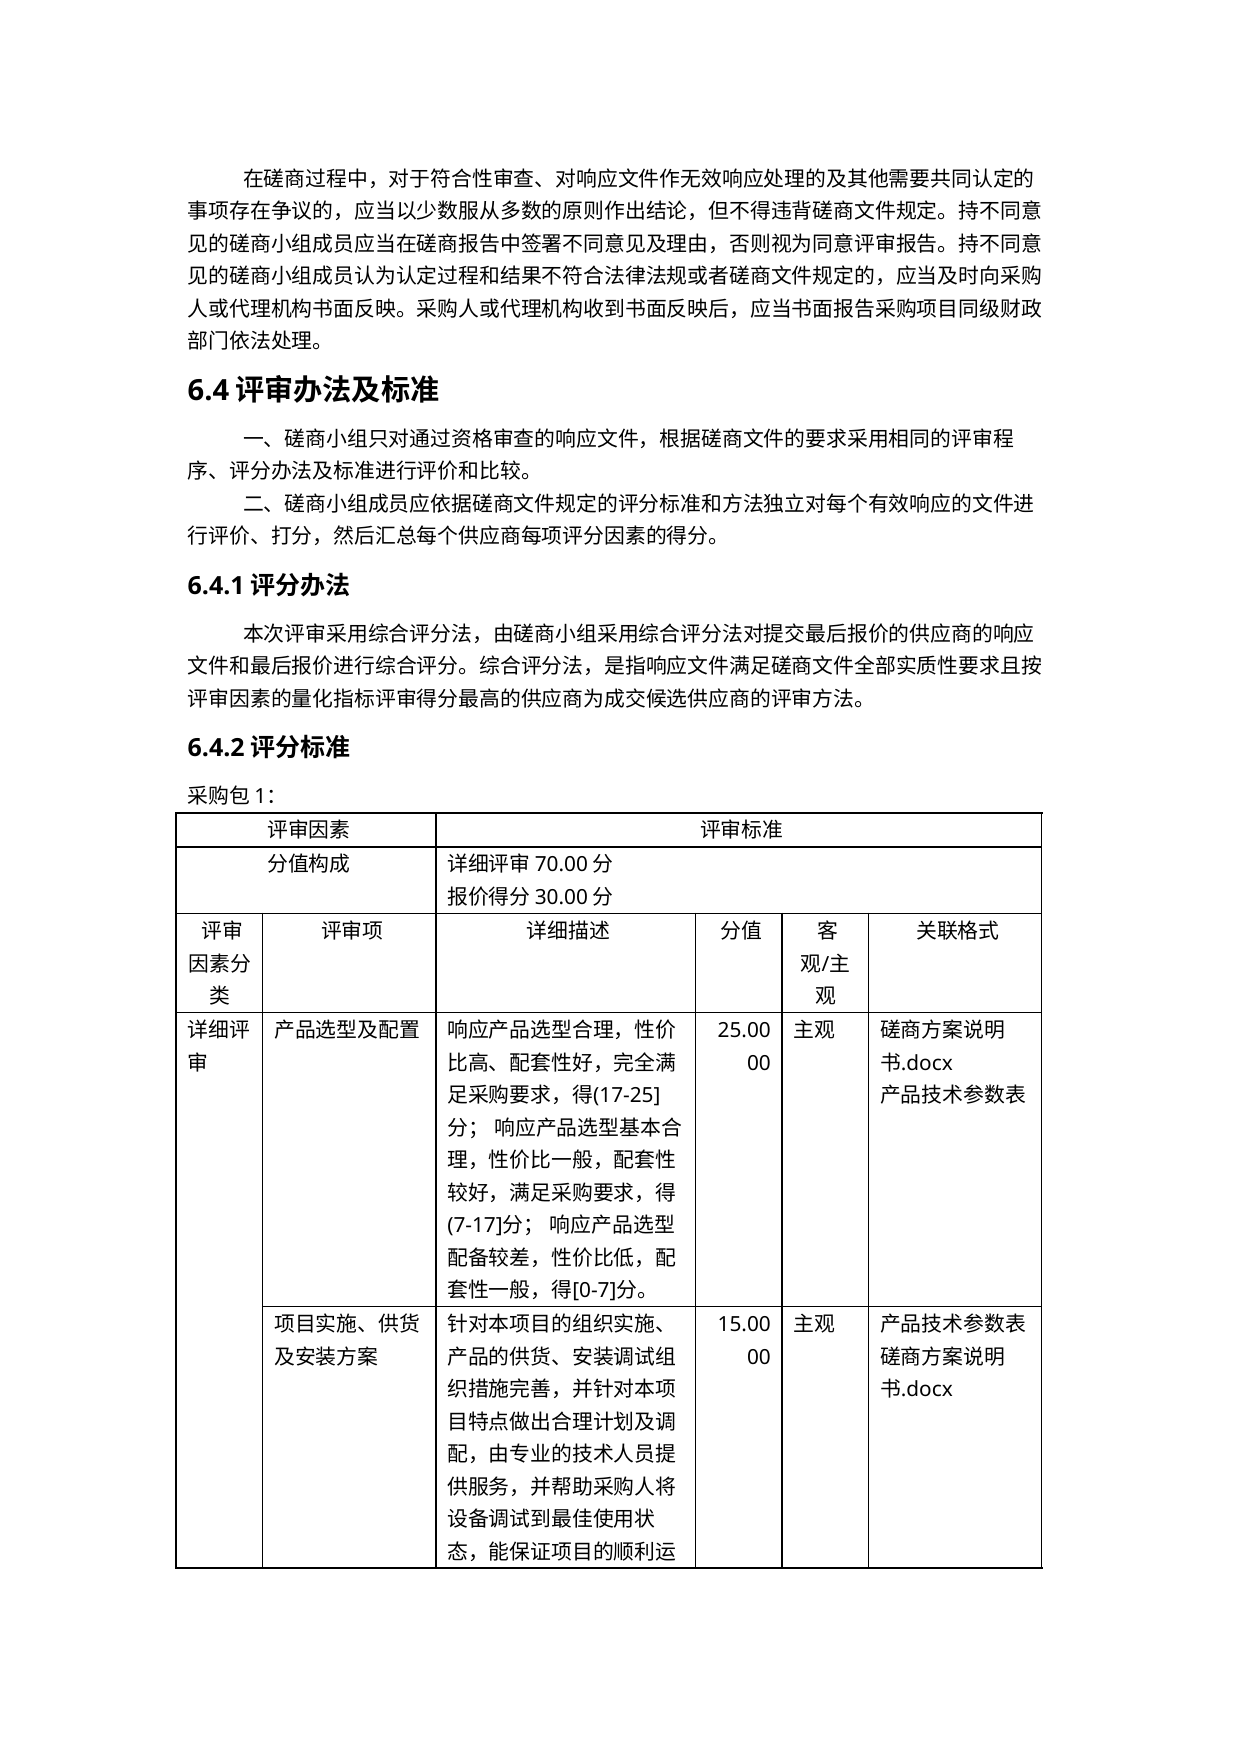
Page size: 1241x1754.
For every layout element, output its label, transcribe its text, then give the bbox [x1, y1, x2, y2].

text 6.4.1评分办法 [187, 552, 1053, 617]
table_cell 客观/主观 [783, 914, 868, 1012]
table_cell 磋商方案说明书.docx 产品技术参数表 [869, 1013, 1041, 1306]
table_cell 详细评审70.00分 报价得分30.00分 [437, 848, 1041, 913]
table_cell 详细评审 [177, 1013, 262, 1567]
text 在磋商过程中，对于符合性审查、对响应文件作无效响应处理的及其他需要共同认定的事项存在争议的，应当以少数服从多数的原则作出结论，但不得违背磋商文件规定。持不同意见的磋商小组成员应当在磋商报告中签署不同意见及理由，否则视为同意评审报告。持不同意见的磋商小组成员认为认定过程和结果不符合法律法规或者磋商文件规定的，应当及时向采购人或代理机构书面反映。采购人或代理机构收到书面反映后，应当书面报告采购项目同级财政部门依法处理。 [187, 162, 1053, 357]
table_cell 响应产品选型合理，性价比高、配套性好，完全满足采购要求，得(17-25]分； 响应产品选型基本合理，性价比一般，配套性较好，满足采购要求，得(7-17]分； 响应产品选型配备较差，性价比低，配套性一般，得[0-7]分。 [437, 1013, 695, 1306]
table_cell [869, 1307, 1041, 1567]
table_cell 15.0000 [696, 1307, 781, 1567]
table_cell 关联格式 [869, 914, 1041, 1012]
table_cell 主观 [783, 1013, 868, 1306]
table_cell 25.0000 [696, 1013, 781, 1306]
table_cell 分值 [696, 914, 781, 1012]
table_cell 产品选型及配置 [263, 1013, 435, 1306]
table_cell 项目实施、供货及安装方案 [263, 1307, 435, 1567]
table_cell 分值构成 [177, 848, 435, 913]
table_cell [437, 1307, 695, 1567]
table_cell 详细描述 [437, 914, 695, 1012]
text 6.4.2评分标准 [187, 714, 1053, 779]
text 一、磋商小组只对通过资格审查的响应文件，根据磋商文件的要求采用相同的评审程序、评分办法及标准进行评价和比较。 [187, 422, 1053, 487]
table_cell 评审项 [263, 914, 435, 1012]
table_cell 主观 [783, 1307, 868, 1567]
text 本次评审采用综合评分法，由磋商小组采用综合评分法对提交最后报价的供应商的响应文件和最后报价进行综合评分。综合评分法，是指响应文件满足磋商文件全部实质性要求且按评审因素的量化指标评审得分最高的供应商为成交候选供应商的评审方法。 [187, 617, 1053, 714]
table_header 评审标准 [437, 814, 1041, 846]
text 二、磋商小组成员应依据磋商文件规定的评分标准和方法独立对每个有效响应的文件进行评价、打分，然后汇总每个供应商每项评分因素的得分。 [187, 487, 1053, 552]
table_cell 评审因素分类 [177, 914, 262, 1012]
table_header 评审因素 [177, 814, 435, 846]
text 采购包1： [187, 779, 1053, 812]
text 6.4评审办法及标准 [187, 357, 1053, 422]
